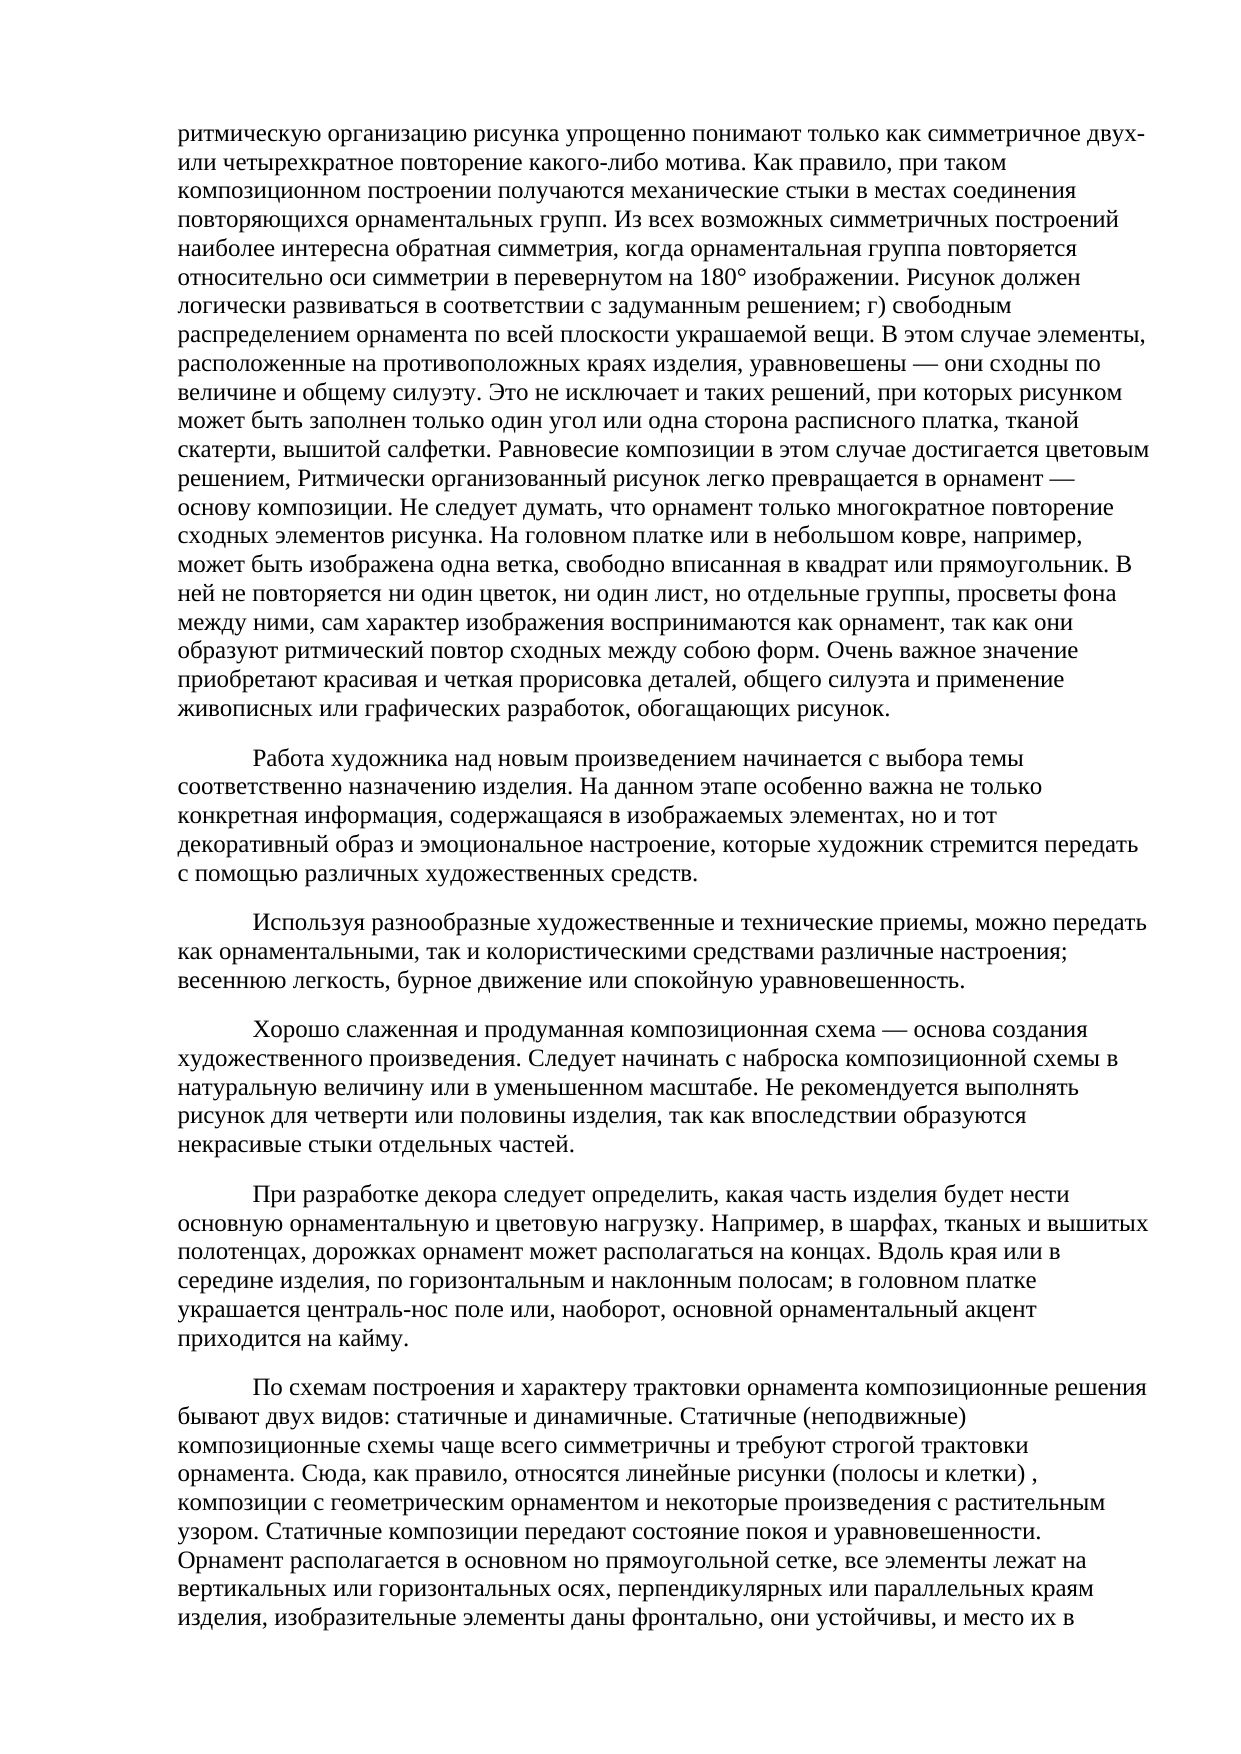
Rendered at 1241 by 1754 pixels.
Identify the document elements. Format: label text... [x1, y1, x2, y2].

text Хорошо слаженная и продуманная композиционная схема — основа создания художественного произведения. Следует начинать с наброска композиционной схемы в натуральную величину или в уменьшенном масштабе. Не рекомендуется выполнять рисунок для четверти или половины изделия, так как впоследствии образуются некрасивые стыки отдельных частей. [177, 1014, 1152, 1158]
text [177, 118, 1152, 722]
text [177, 1372, 1152, 1631]
text Используя разнообразные художественные и технические приемы, можно передать как орнаментальными, так и колористическими средствами различные настроения; весеннюю легкость, бурное движение или спокойную уравновешенность. [177, 907, 1152, 993]
text При разработке декора следует определить, какая часть изделия будет нести основную орнаментальную и цветовую нагрузку. Например, в шарфах, тканых и вышитых полотенцах, дорожках орнамент может располагаться на концах. Вдоль края или в середине изделия, по горизонтальным и наклонным полосам; в головном платке украшается централь-нос поле или, наоборот, основной орнаментальный акцент приходится на кайму. [177, 1179, 1152, 1351]
text Работа художника над новым произведением начинается с выбора темы соответственно назначению изделия. На данном этапе особенно важна не только конкретная информация, содержащаяся в изображаемых элементах, но и тот декоративный образ и эмоциональное настроение, которые художник стремится передать с помощью различных художественных средств. [177, 743, 1152, 886]
